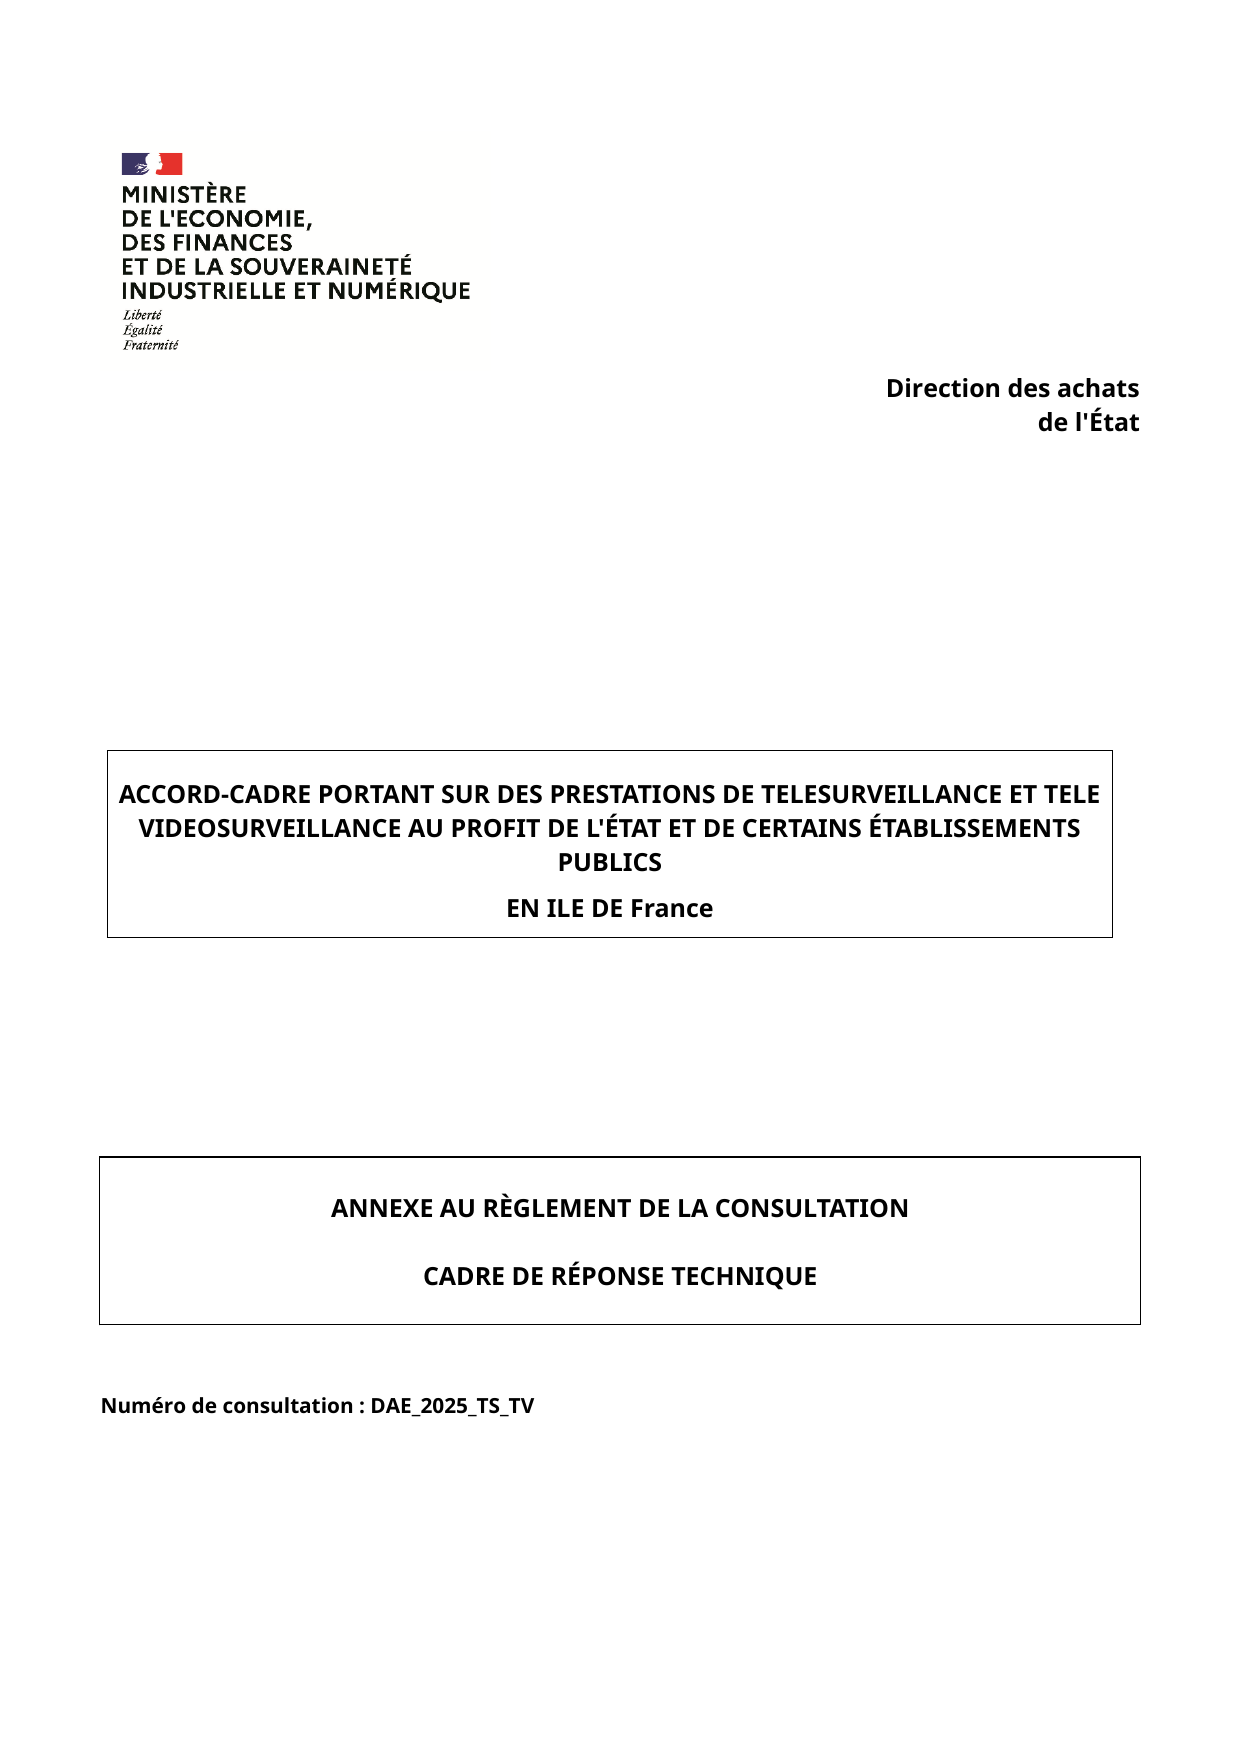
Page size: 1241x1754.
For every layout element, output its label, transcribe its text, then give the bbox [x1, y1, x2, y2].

text CADRE DE RÉPONSE TECHNIQUE [100, 1259, 1140, 1293]
table_header ACCORD-CADRE PORTANT SUR DES PRESTATIONS DE TELESURVEILLANCE ET TELE VIDEOSURVEILLANCE AU PROFIT DE L'ÉTAT ET DE CERTAINS ÉTABLISSEMENTS PUBLICS EN ILE DE France [108, 751, 1112, 937]
picture [100, 131, 491, 371]
text Numéro de consultation : DAE_2025_TS_TV [100, 1391, 1140, 1419]
text ANNEXE AU règlement DE LA CONSULTATION [100, 1191, 1140, 1225]
